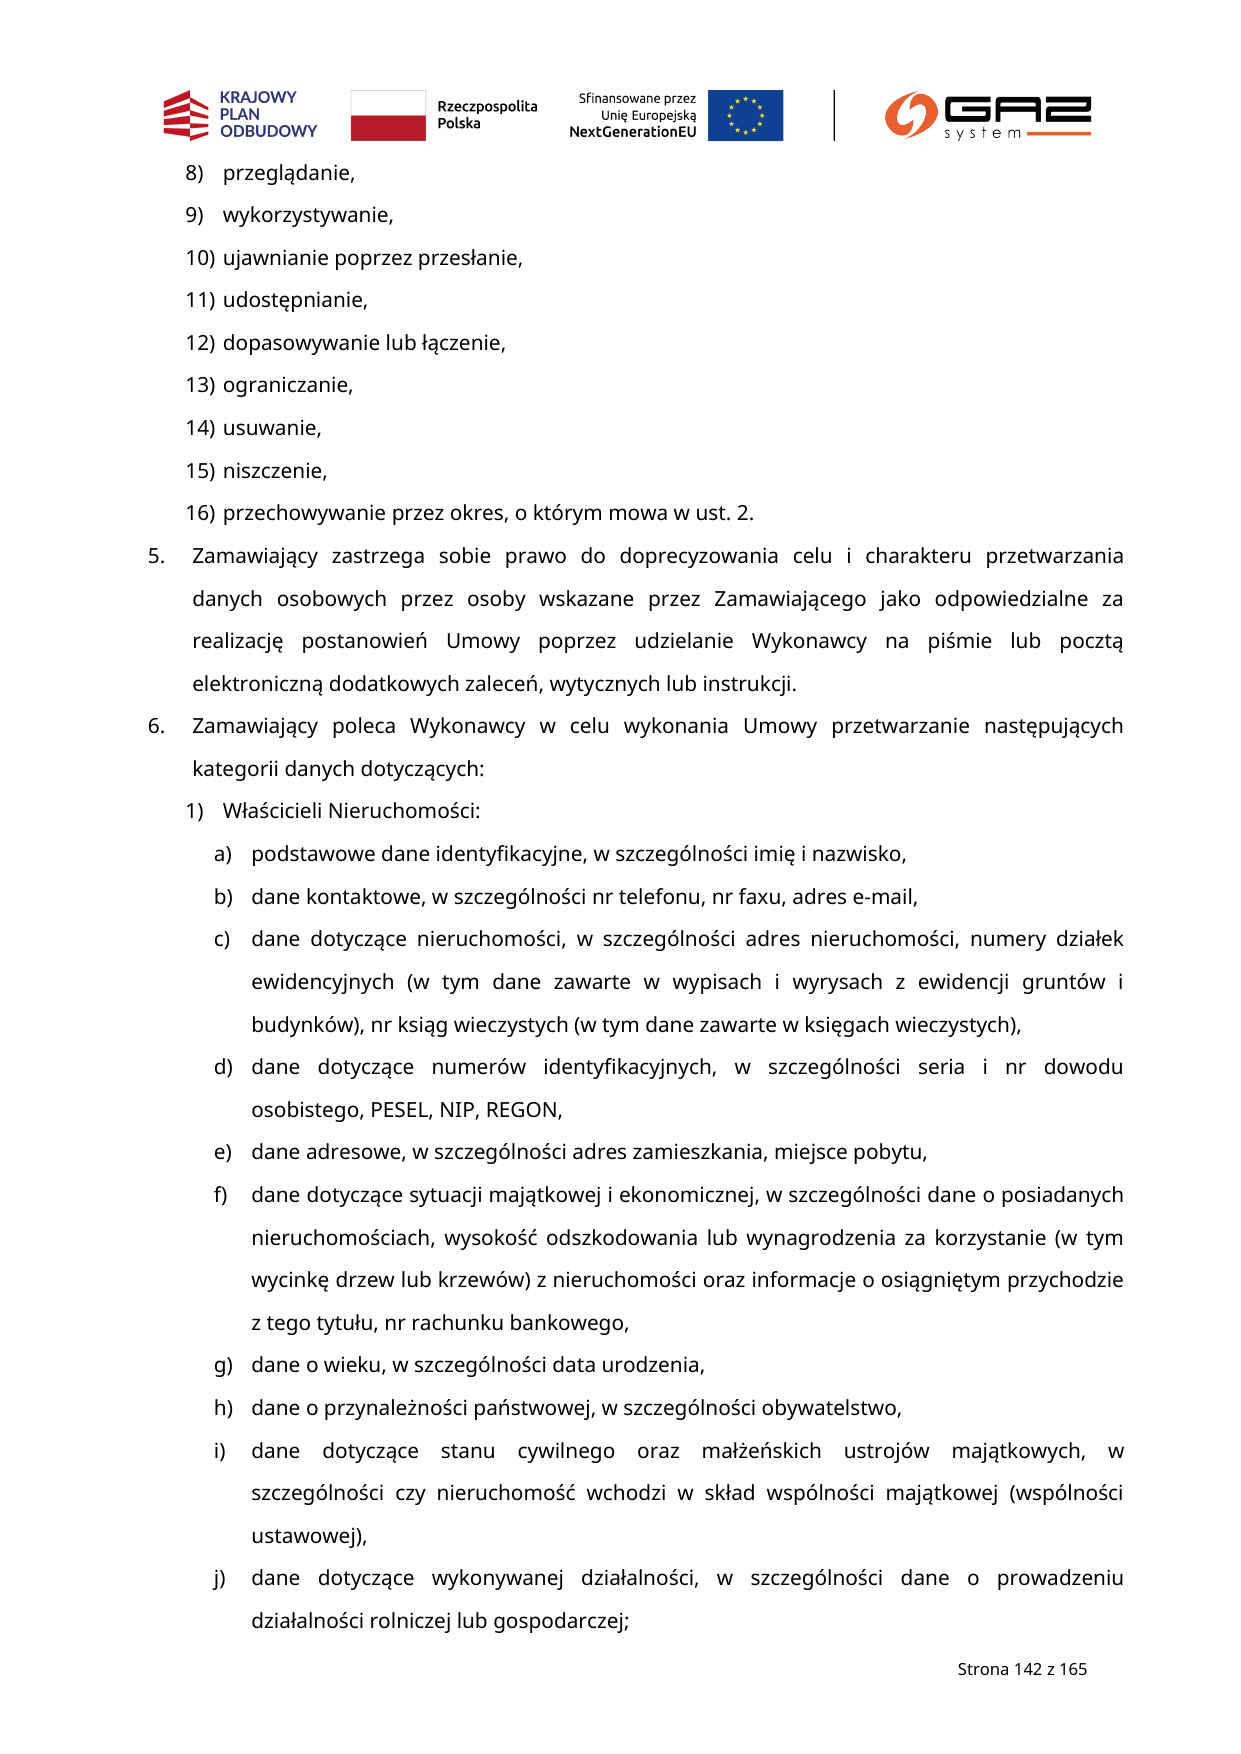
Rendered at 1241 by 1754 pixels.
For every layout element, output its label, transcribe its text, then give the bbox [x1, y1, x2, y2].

list dane dotyczące stanu cywilnego oraz małżeńskich ustrojów majątkowych, w szczególności czy nieruchomość wchodzi w skład wspólności majątkowej (wspólności ustawowej), [214, 1436, 1125, 1549]
list przechowywanie przez okres, o którym mowa w ust. 2. [185, 498, 1125, 527]
picture [147, 73, 1108, 158]
list Zamawiający poleca Wykonawcy w celu wykonania Umowy przetwarzanie następujących kategorii danych dotyczących: [148, 711, 1125, 782]
list dane dotyczące numerów identyfikacyjnych, w szczególności seria i nr dowodu osobistego, PESEL, NIP, REGON, [214, 1052, 1125, 1123]
list dane dotyczące sytuacji majątkowej i ekonomicznej, w szczególności dane o posiadanych nieruchomościach, wysokość odszkodowania lub wynagrodzenia za korzystanie (w tym wycinkę drzew lub krzewów) z nieruchomości oraz informacje o osiągniętym przychodzie z tego tytułu, nr rachunku bankowego, [214, 1180, 1125, 1336]
list wykorzystywanie, [185, 200, 1125, 229]
list dane dotyczące wykonywanej działalności, w szczególności dane o prowadzeniu działalności rolniczej lub gospodarczej; [214, 1563, 1125, 1634]
list przeglądanie, [185, 158, 1125, 186]
list podstawowe dane identyfikacyjne, w szczególności imię i nazwisko, [214, 839, 1125, 868]
list dane kontaktowe, w szczególności nr telefonu, nr faxu, adres e-mail, [214, 882, 1125, 910]
list niszczenie, [185, 456, 1125, 484]
list Zamawiający zastrzega sobie prawo do doprecyzowania celu i charakteru przetwarzania danych osobowych przez osoby wskazane przez Zamawiającego jako odpowiedzialne za realizację postanowień Umowy poprzez udzielanie Wykonawcy na piśmie lub pocztą elektroniczną dodatkowych zaleceń, wytycznych lub instrukcji. [148, 541, 1125, 697]
list dane adresowe, w szczególności adres zamieszkania, miejsce pobytu, [214, 1137, 1125, 1166]
list dopasowywanie lub łączenie, [185, 328, 1125, 356]
list udostępnianie, [185, 285, 1125, 314]
list ograniczanie, [185, 371, 1125, 399]
list dane dotyczące nieruchomości, w szczególności adres nieruchomości, numery działek ewidencyjnych (w tym dane zawarte w wypisach i wyrysach z ewidencji gruntów i budynków), nr ksiąg wieczystych (w tym dane zawarte w księgach wieczystych), [214, 924, 1125, 1038]
list dane o przynależności państwowej, w szczególności obywatelstwo, [214, 1393, 1125, 1422]
list usuwanie, [185, 413, 1125, 442]
list ujawnianie poprzez przesłanie, [185, 243, 1125, 271]
list dane o wieku, w szczególności data urodzenia, [214, 1351, 1125, 1379]
list Właścicieli Nieruchomości: [185, 797, 1125, 825]
